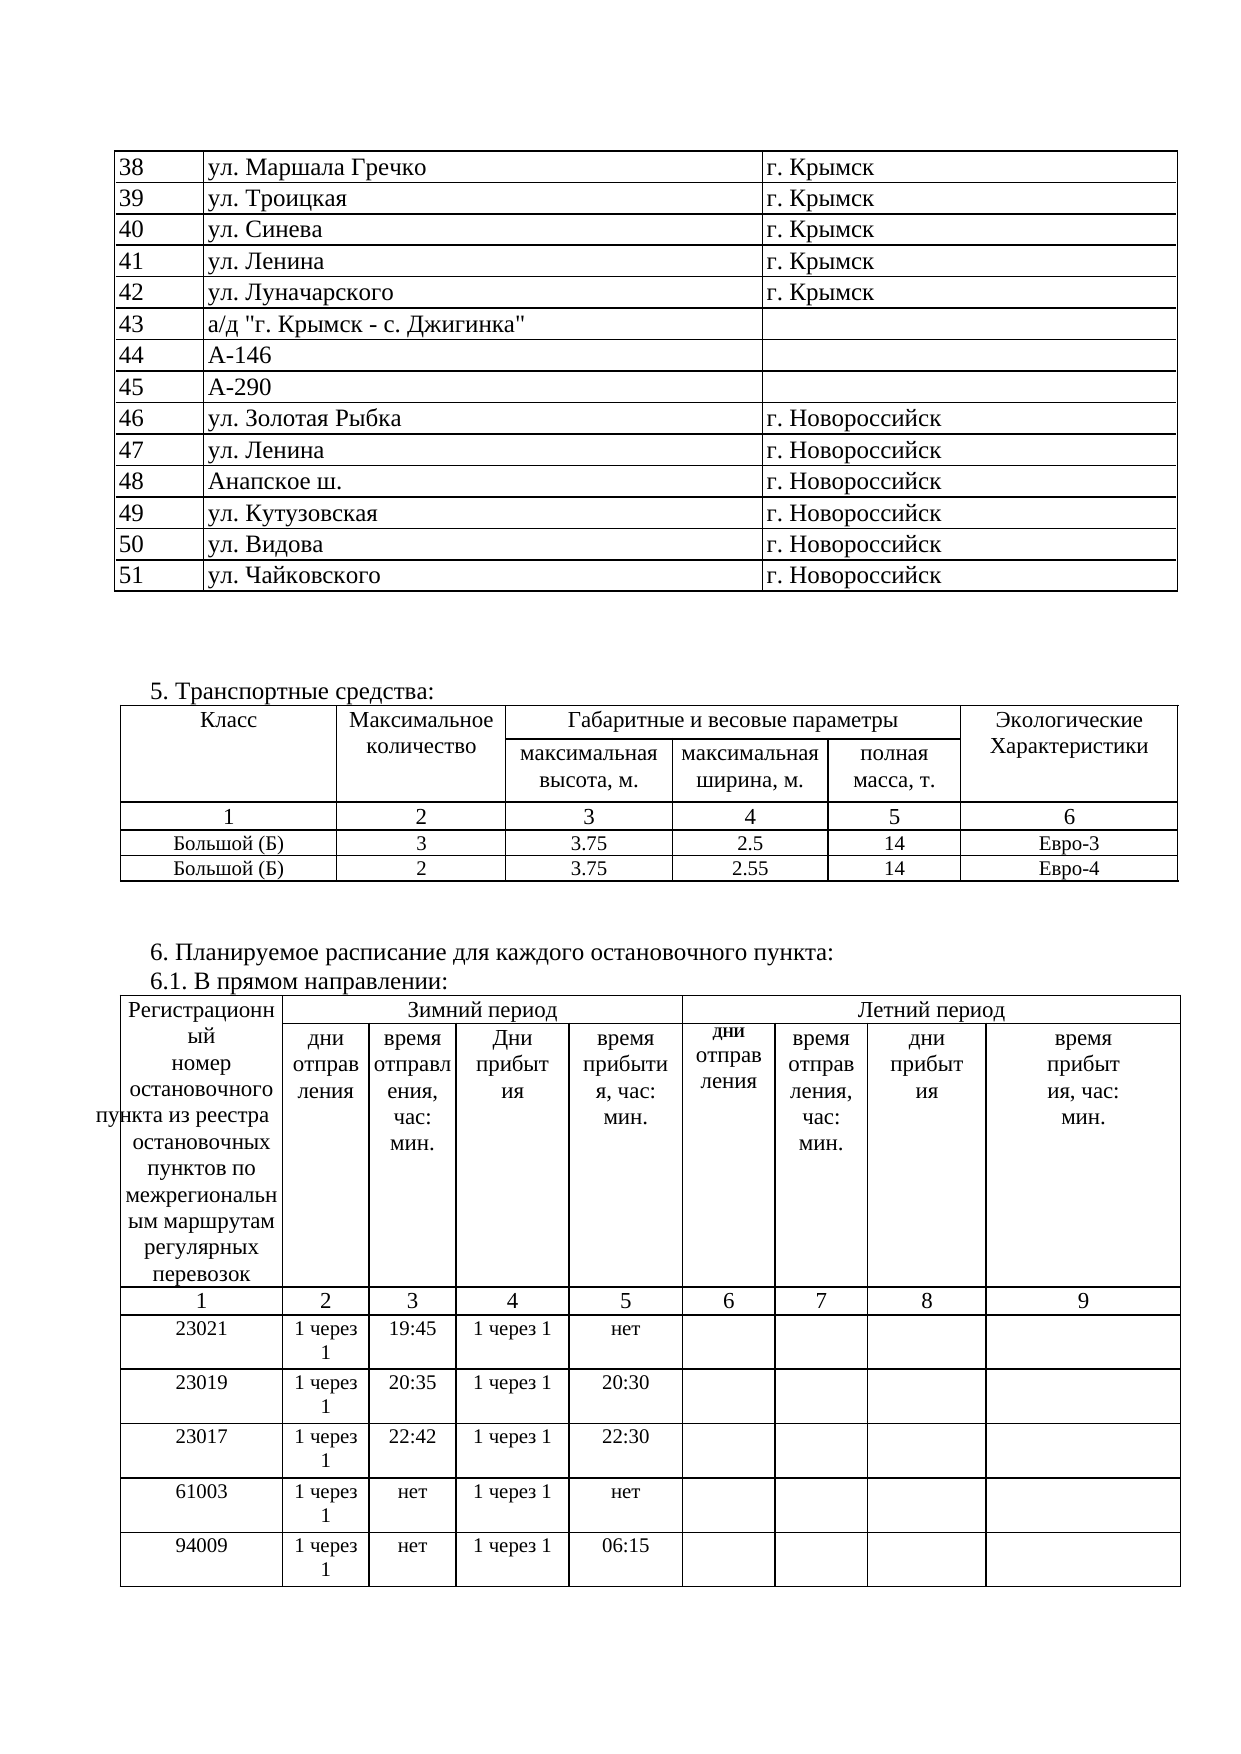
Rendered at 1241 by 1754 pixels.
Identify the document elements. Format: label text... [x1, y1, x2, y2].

table_cell 3 [370, 1288, 455, 1314]
table_header Класс [121, 706, 336, 801]
table_cell ул. Золотая Рыбка [204, 403, 762, 433]
table_cell ул. Ленина [204, 246, 762, 276]
table_cell ул. Видова [204, 529, 762, 559]
table_cell [776, 1370, 867, 1423]
table_cell полная масса, т. [829, 740, 960, 801]
table_cell [987, 1370, 1180, 1423]
table_cell 14 [829, 856, 960, 880]
table_cell нет [370, 1479, 455, 1531]
table_cell 7 [776, 1288, 867, 1314]
table_cell [683, 1424, 774, 1477]
table_header Максимальное количество [337, 706, 505, 801]
table_cell Большой (Б) [121, 856, 336, 880]
table_cell 23017 [121, 1424, 282, 1477]
table_cell [776, 1533, 867, 1586]
table_cell 23019 [121, 1370, 282, 1423]
table_cell 3.75 [506, 831, 672, 855]
table_cell 20:30 [570, 1370, 682, 1423]
table_cell [763, 307, 1177, 339]
table_cell ДНИ отправ ления [683, 1024, 774, 1286]
table_cell 23021 [121, 1316, 282, 1368]
table_cell время прибыт ия, час: мин. [987, 1024, 1180, 1286]
table_cell 06:15 [570, 1533, 682, 1586]
table_cell 8 [868, 1288, 985, 1314]
table_cell ул. Синева [204, 215, 762, 244]
table_cell 94009 [121, 1533, 282, 1586]
table_cell [763, 370, 1177, 402]
table_cell 2.55 [673, 856, 827, 880]
table_cell [683, 1533, 774, 1586]
table_cell г. Крымск [763, 152, 1177, 181]
table_cell Дни прибыт ия [457, 1024, 568, 1286]
table_cell 41 [115, 245, 203, 276]
table_cell г. Новороссийск [763, 528, 1177, 559]
table_cell 48 [115, 466, 203, 496]
table_cell ул. Кутузовская [204, 498, 762, 527]
table_cell 40 [115, 214, 203, 244]
table_cell 22:42 [370, 1424, 455, 1477]
table_cell 1 через 1 [283, 1424, 368, 1477]
table_cell время прибыти я, час: мин. [570, 1024, 682, 1286]
table_cell 2 [337, 803, 505, 829]
table_cell 4 [457, 1288, 568, 1314]
table_cell 4 [673, 803, 827, 829]
table_cell 1 [121, 803, 336, 829]
table_cell 6 [961, 803, 1177, 829]
table_cell А-290 [204, 372, 762, 402]
table_cell 38 [115, 152, 203, 181]
text 6. Планируемое расписание для каждого остановочного пункта: [150, 937, 1090, 966]
table_cell [776, 1316, 867, 1368]
table_cell 1 через 1 [283, 1533, 368, 1586]
table_cell время отправл ения, час: мин. [370, 1024, 455, 1286]
table_cell 1 через 1 [283, 1316, 368, 1368]
table_cell 5 [829, 803, 960, 829]
text 5. Транспортные средства: [150, 676, 1090, 704]
table_cell [683, 1370, 774, 1423]
table_cell 3.75 [506, 856, 672, 880]
table_cell г. Новороссийск [763, 465, 1177, 496]
table_cell 2 [337, 856, 505, 880]
table_header Габаритные и весовые параметры [506, 706, 960, 738]
table_cell 45 [115, 371, 203, 402]
table_cell [763, 339, 1177, 370]
table_cell дни прибыт ия [868, 1024, 985, 1286]
table_cell 6 [683, 1288, 774, 1314]
table_cell 43 [115, 308, 203, 339]
table_cell [776, 1479, 867, 1531]
table_cell [868, 1479, 985, 1531]
table_cell [683, 1479, 774, 1531]
text 6.1. В прямом направлении: [150, 966, 1090, 994]
table_cell 1 [121, 1288, 282, 1314]
table_cell г. Крымск [763, 244, 1177, 276]
table_cell [868, 1424, 985, 1477]
table_cell Евро-4 [961, 856, 1177, 880]
table_cell нет [570, 1316, 682, 1368]
table_cell 49 [115, 497, 203, 527]
table_cell г. Новороссийск [763, 559, 1177, 590]
table_cell [987, 1316, 1180, 1368]
table_cell нет [570, 1479, 682, 1531]
table_cell 14 [829, 831, 960, 855]
table_cell 1 через 1 [457, 1424, 568, 1477]
table_cell 19:45 [370, 1316, 455, 1368]
table_cell 39 [115, 183, 203, 213]
table_cell г. Новороссийск [763, 402, 1177, 433]
table_cell время отправ ления, час: мин. [776, 1024, 867, 1286]
table_cell 22:30 [570, 1424, 682, 1477]
table_cell ул. Чайковского [204, 561, 762, 590]
table_cell 46 [115, 403, 203, 433]
table_cell 2.5 [673, 831, 827, 855]
table_cell 1 через 1 [457, 1479, 568, 1531]
table_cell 50 [115, 529, 203, 559]
table_cell [776, 1424, 867, 1477]
table_cell Евро-3 [961, 831, 1177, 855]
table_cell [987, 1533, 1180, 1586]
table_cell максимальная высота, м. [506, 740, 672, 801]
table_cell Анапское ш. [204, 466, 762, 496]
table_header Зимний период [283, 996, 682, 1022]
table_cell [868, 1370, 985, 1423]
table_cell 5 [570, 1288, 682, 1314]
table_cell 1 через 1 [283, 1370, 368, 1423]
table_cell г. Новороссийск [763, 433, 1177, 464]
table_cell нет [370, 1533, 455, 1586]
table_cell а/д "г. Крымск - с. Джигинка" [204, 309, 762, 339]
table_cell [683, 1316, 774, 1368]
table_cell дни отправ ления [283, 1024, 368, 1286]
table_cell А-146 [204, 340, 762, 370]
table_cell 1 через 1 [283, 1479, 368, 1531]
table_cell [987, 1479, 1180, 1531]
table_cell 20:35 [370, 1370, 455, 1423]
table_cell 1 через 1 [457, 1370, 568, 1423]
table_cell 42 [115, 277, 203, 307]
table_cell 1 через 1 [457, 1316, 568, 1368]
table_cell 47 [115, 434, 203, 464]
table_header Летний период [683, 996, 1180, 1022]
table_cell 9 [987, 1288, 1180, 1314]
table_cell 61003 [121, 1479, 282, 1531]
table_cell г. Новороссийск [763, 496, 1177, 527]
table_cell [987, 1424, 1180, 1477]
table_cell 2 [283, 1288, 368, 1314]
table_cell максимальная ширина, м. [673, 740, 827, 801]
table_cell ул. Троицкая [204, 183, 762, 213]
table_cell 51 [115, 560, 203, 590]
table_cell 3 [506, 803, 672, 829]
table_cell ул. Ленина [204, 435, 762, 464]
table_cell ул. Луначарского [204, 277, 762, 307]
table_header Регистрационный номер остановочного пункта из реестра остановочных пунктов по межрегиональным маршрутам регулярных перевозок [121, 996, 282, 1286]
table_cell 1 через 1 [457, 1533, 568, 1586]
table_cell [868, 1316, 985, 1368]
table_cell 44 [115, 340, 203, 370]
table_cell 3 [337, 831, 505, 855]
table_cell г. Крымск [763, 276, 1177, 307]
table_cell [868, 1533, 985, 1586]
table_header Экологические Характеристики [961, 706, 1177, 801]
table_cell ул. Маршала Гречко [204, 152, 762, 181]
table_cell г. Крымск [763, 181, 1177, 213]
table_cell Большой (Б) [121, 831, 336, 855]
table_cell г. Крымск [763, 213, 1177, 244]
